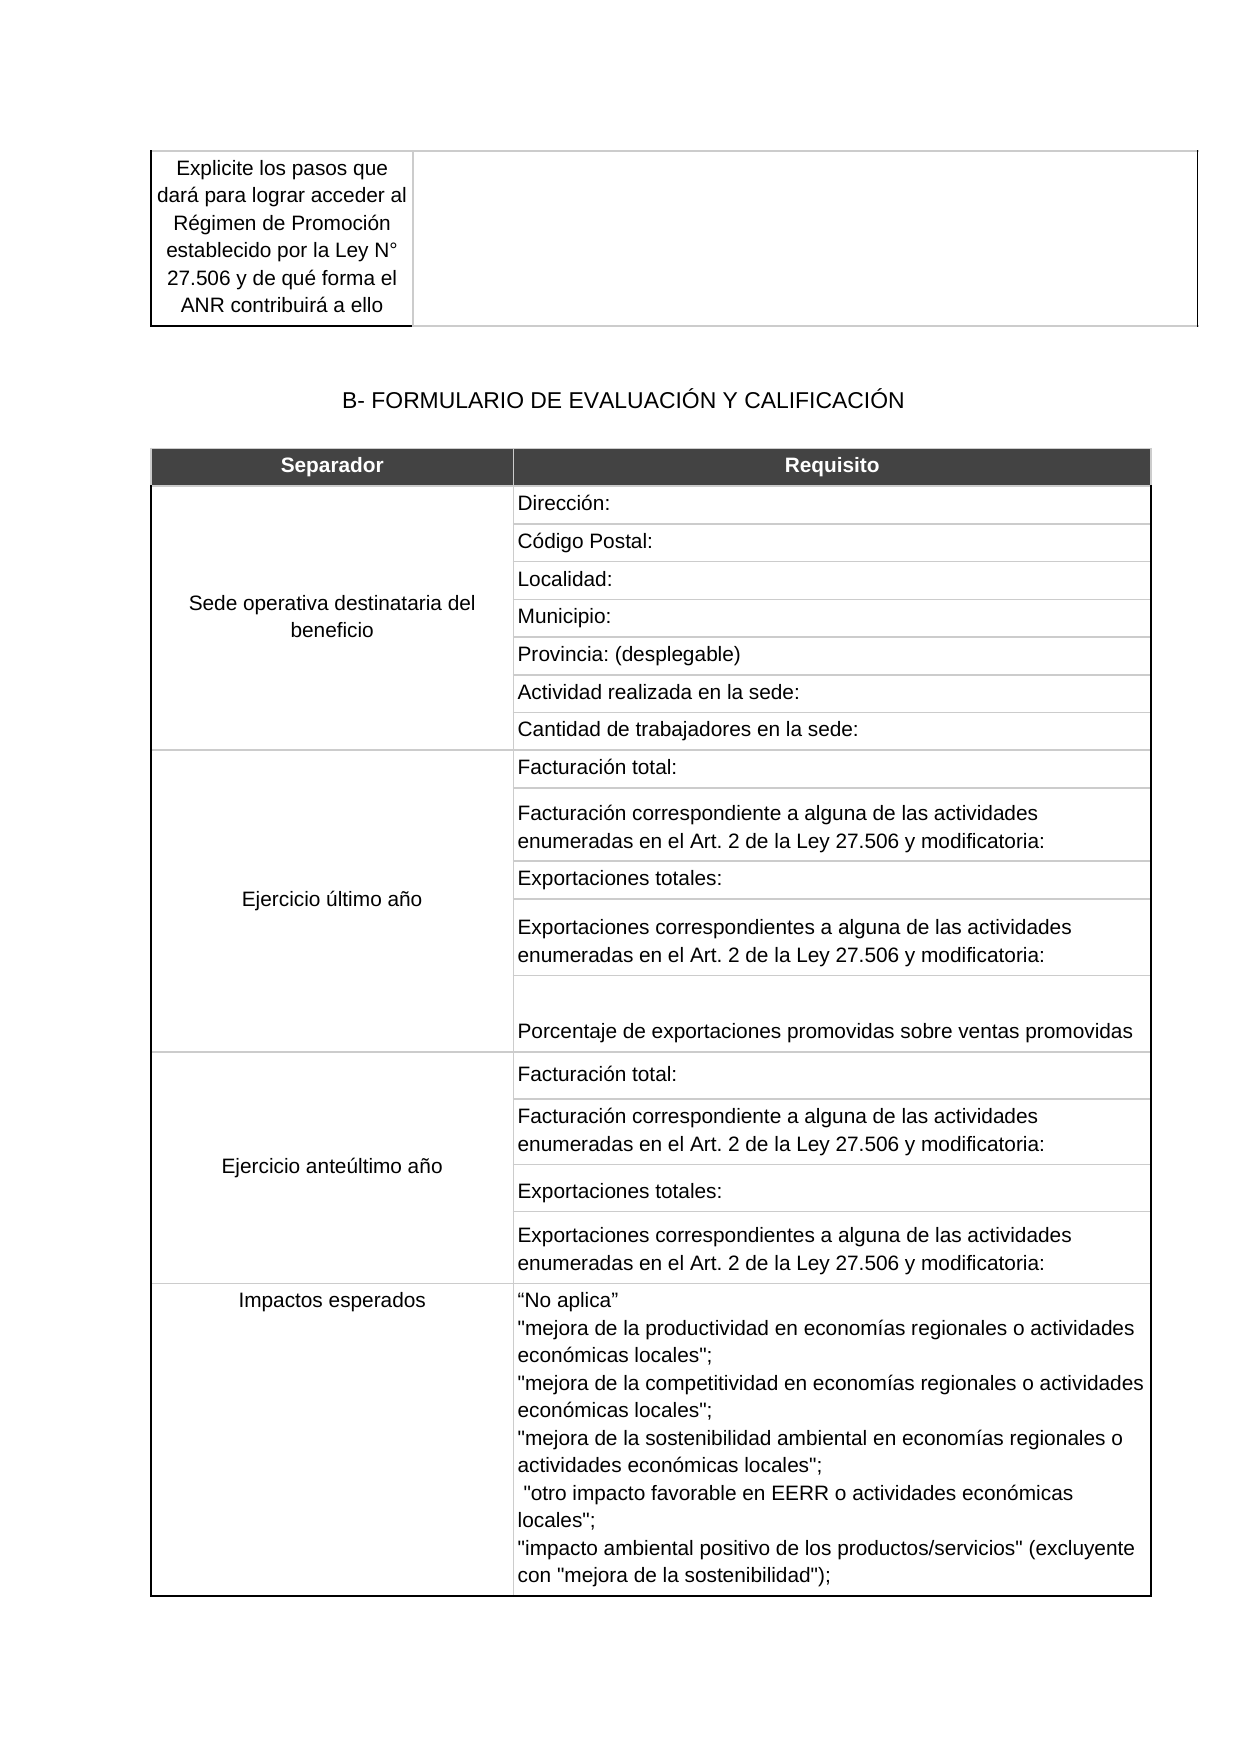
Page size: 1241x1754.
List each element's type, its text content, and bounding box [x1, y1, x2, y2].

table_cell Localidad: [514, 562, 1150, 598]
table_cell Exportaciones correspondientes a alguna de las actividades enumeradas en el Art. 2 de la Ley 27.506 y modificatoria: [514, 1212, 1150, 1282]
table_cell Facturación total: [514, 751, 1150, 787]
table_header Separador [152, 449, 513, 485]
table_cell Provincia: (desplegable) [514, 638, 1150, 674]
text B- FORMULARIO DE EVALUACIÓN Y CALIFICACIÓN [150, 387, 1090, 413]
table_cell Facturación correspondiente a alguna de las actividades enumeradas en el Art. 2 de la Ley 27.506 y modificatoria: [514, 1100, 1150, 1164]
table_cell Código Postal: [514, 525, 1150, 561]
table_cell Facturación correspondiente a alguna de las actividades enumeradas en el Art. 2 de la Ley 27.506 y modificatoria: [514, 789, 1150, 860]
table_cell Dirección: [514, 487, 1150, 523]
table_cell Exportaciones totales: [514, 862, 1150, 898]
table_cell Ejercicio último año [152, 751, 513, 1051]
table_cell Exportaciones correspondientes a alguna de las actividades enumeradas en el Art. 2 de la Ley 27.506 y modificatoria: [514, 900, 1150, 975]
table_cell Explicite los pasos que dará para lograr acceder al Régimen de Promoción establecido por la Ley N° 27.506 y de qué forma el ANR contribuirá a ello [152, 152, 412, 325]
table_cell Facturación total: [514, 1053, 1150, 1098]
table_cell Municipio: [514, 600, 1150, 636]
table_cell Actividad realizada en la sede: [514, 676, 1150, 712]
table_cell Impactos esperados [152, 1284, 513, 1595]
table_cell [414, 152, 1197, 325]
table_cell Exportaciones totales: [514, 1165, 1150, 1211]
table_header Requisito [514, 449, 1150, 485]
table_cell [514, 1284, 1150, 1595]
table_cell Sede operativa destinataria del beneficio [152, 487, 513, 749]
table_cell Cantidad de trabajadores en la sede: [514, 713, 1150, 749]
table_cell Ejercicio anteúltimo año [152, 1053, 513, 1282]
table_cell Porcentaje de exportaciones promovidas sobre ventas promovidas [514, 976, 1150, 1051]
